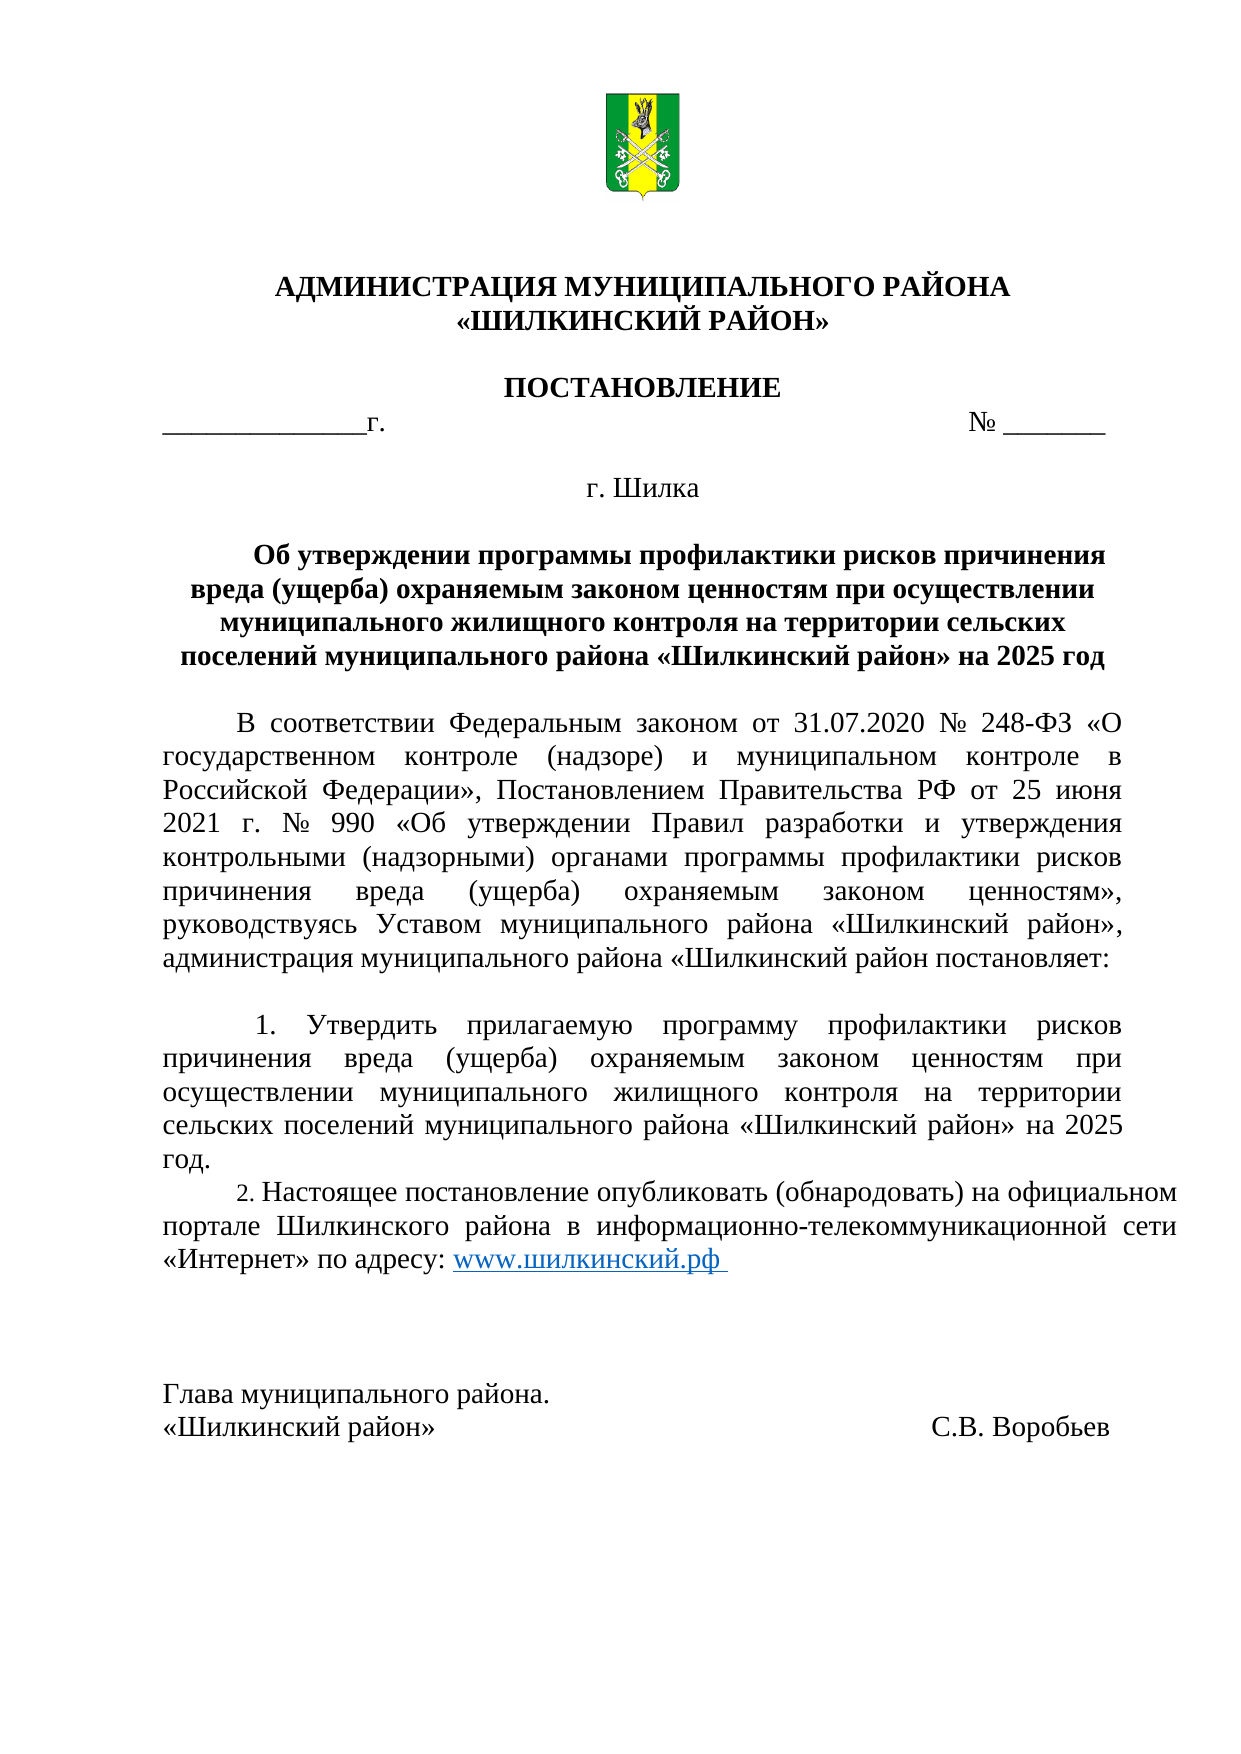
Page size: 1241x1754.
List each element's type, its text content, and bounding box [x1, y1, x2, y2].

text Об утверждении программы профилактики рисков причинения вреда (ущерба) охраняемым законом ценностям при осуществлении муниципального жилищного контроля на территории сельских поселений муниципального района «Шилкинский район» на 2025 год [162, 537, 1123, 672]
text В соответствии Федеральным законом от 31.07.2020 № 248-ФЗ «О государственном контроле (надзоре) и муниципальном контроле в Российской Федерации», Постановлением Правительства РФ от 25 июня 2021 г. № 990 «Об утверждении Правил разработки и утверждения контрольными (надзорными) органами программы профилактики рисков причинения вреда (ущерба) охраняемым законом ценностям», руководствуясь Уставом муниципального района «Шилкинский район», администрация муниципального района «Шилкинский район постановляет: [162, 705, 1123, 973]
text АДМИНИСТРАЦИЯ МУНИЦИПАЛЬНОГО РАЙОНА «ШИЛКИНСКИЙ РАЙОН» [162, 269, 1123, 370]
picture [604, 91, 682, 203]
text ПОСТАНОВЛЕНИЕ [162, 370, 1123, 404]
title 2. Настоящее постановление опубликовать (обнародовать) на официальном портале Шилкинского района в информационно-телекоммуникационной сети «Интернет» по адресу: www.шилкинский.рф [162, 1174, 1178, 1275]
text г. Шилка [162, 471, 1123, 504]
text «Шилкинский район» С.В. Воробьев [162, 1409, 1178, 1443]
text ______________г. № _______ [162, 404, 1123, 437]
text Глава муниципального района. [162, 1376, 1123, 1409]
text 1. Утвердить прилагаемую программу профилактики рисков причинения вреда (ущерба) охраняемым законом ценностям при осуществлении муниципального жилищного контроля на территории сельских поселений муниципального района «Шилкинский район» на 2025 год. [162, 1007, 1123, 1174]
